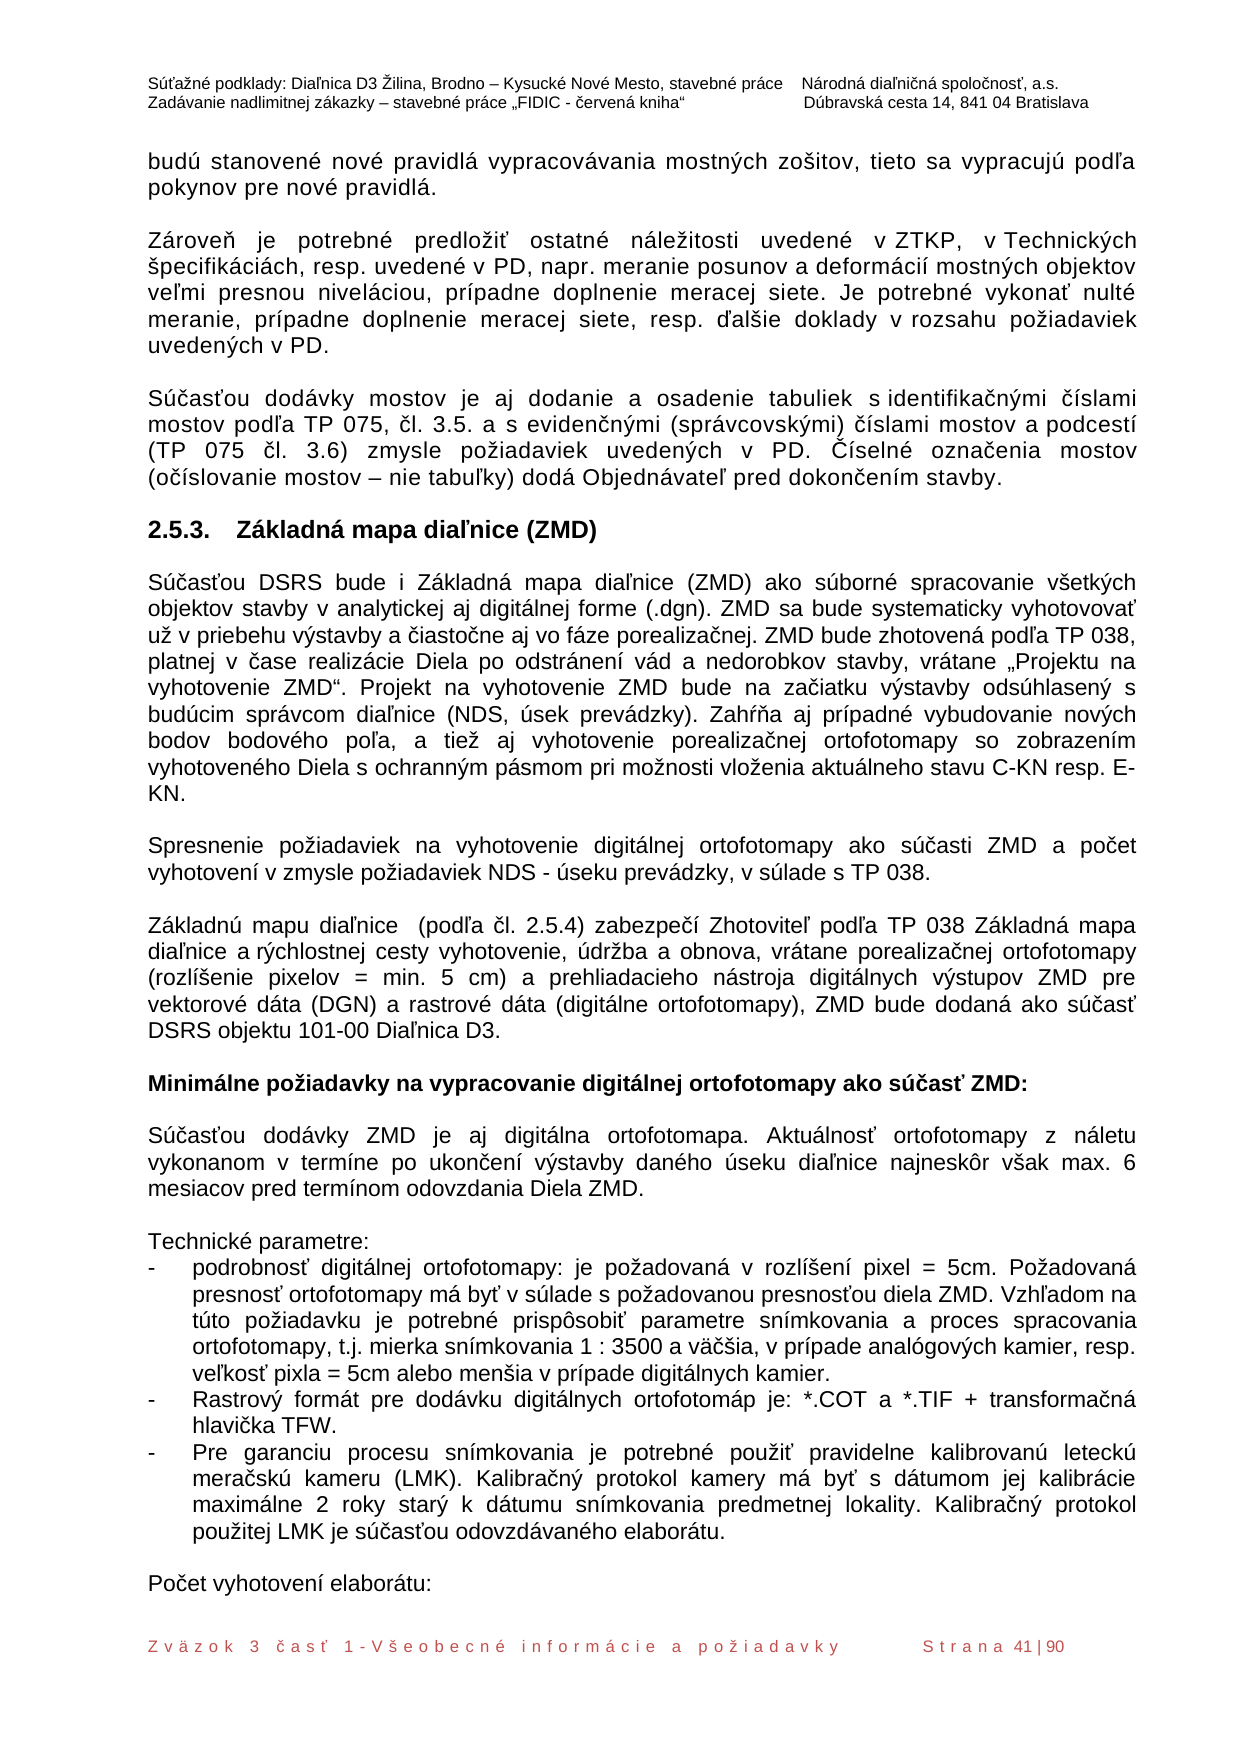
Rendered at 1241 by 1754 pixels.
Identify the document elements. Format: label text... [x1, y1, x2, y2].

list podrobnosť digitálnej ortofotomapy: je požadovaná v rozlíšení pixel = 5cm. Požadovaná presnosť ortofotomapy má byť v súlade s požadovanou presnosťou diela ZMD. Vzhľadom na túto požiadavku je potrebné prispôsobiť parametre snímkovania a proces spracovania ortofotomapy, t.j. mierka snímkovania 1 : 3500 a väčšia, v prípade analógových kamier, resp. veľkosť pixla = 5cm alebo menšia v prípade digitálnych kamier. [148, 1254, 1137, 1386]
text Minimálne požiadavky na vypracovanie digitálnej ortofotomapy ako súčasť ZMD: [148, 1070, 1137, 1096]
text Spresnenie požiadaviek na vyhotovenie digitálnej ortofotomapy ako súčasti ZMD a počet vyhotovení v zmysle požiadaviek NDS - úseku prevádzky, v súlade s TP 038. [148, 832, 1137, 885]
list Pre garanciu procesu snímkovania je potrebné použiť pravidelne kalibrovanú leteckú meračskú kameru (LMK). Kalibračný protokol kamery má byť s dátumom jej kalibrácie maximálne 2 roky starý k dátumu snímkovania predmetnej lokality. Kalibračný protokol použitej LMK je súčasťou odovzdávaného elaborátu. [148, 1439, 1137, 1544]
text Základnú mapu diaľnice (podľa čl. 2.5.4) zabezpečí Zhotoviteľ podľa TP 038 Základná mapa diaľnice a rýchlostnej cesty vyhotovenie, údržba a obnova, vrátane porealizačnej ortofotomapy (rozlíšenie pixelov = min. 5 cm) a prehliadacieho nástroja digitálnych výstupov ZMD pre vektorové dáta (DGN) a rastrové dáta (digitálne ortofotomapy), ZMD bude dodaná ako súčasť DSRS objektu 101-00 Diaľnica D3. [148, 912, 1137, 1043]
subtitle Základná mapa diaľnice (ZMD) [148, 515, 1137, 544]
list Rastrový formát pre dodávku digitálnych ortofotomáp je: *.COT a *.TIF + transformačná hlavička TFW. [148, 1386, 1137, 1439]
text Technické parametre: [148, 1228, 1137, 1254]
text Zároveň je potrebné predložiť ostatné náležitosti uvedené v ZTKP, v Technických špecifikáciách, resp. uvedené v PD, napr. meranie posunov a deformácií mostných objektov veľmi presnou niveláciou, prípadne doplnenie meracej siete. Je potrebné vykonať nulté meranie, prípadne doplnenie meracej siete, resp. ďalšie doklady v rozsahu požiadaviek uvedených v PD. [148, 227, 1137, 358]
text Súčasťou dodávky ZMD je aj digitálna ortofotomapa. Aktuálnosť ortofotomapy z náletu vykonanom v termíne po ukončení výstavby daného úseku diaľnice najneskôr však max. 6 mesiacov pred termínom odovzdania Diela ZMD. [148, 1122, 1137, 1201]
text Súčasťou DSRS bude i Základná mapa diaľnice (ZMD) ako súborné spracovanie všetkých objektov stavby v analytickej aj digitálnej forme (.dgn). ZMD sa bude systematicky vyhotovovať už v priebehu výstavby a čiastočne aj vo fáze porealizačnej. ZMD bude zhotovená podľa TP 038, platnej v čase realizácie Diela po odstránení vád a nedorobkov stavby, vrátane „Projektu na vyhotovenie ZMD“. Projekt na vyhotovenie ZMD bude na začiatku výstavby odsúhlasený s budúcim správcom diaľnice (NDS, úsek prevádzky). Zahŕňa aj prípadné vybudovanie nových bodov bodového poľa, a tiež aj vyhotovenie porealizačnej ortofotomapy so zobrazením vyhotoveného Diela s ochranným pásmom pri možnosti vloženia aktuálneho stavu C-KN resp. E-KN. [148, 569, 1137, 806]
text Počet vyhotovení elaborátu: [148, 1570, 1137, 1597]
text Súčasťou dodávky mostov je aj dodanie a osadenie tabuliek s identifikačnými číslami mostov podľa TP 075, čl. 3.5. a s evidenčnými (správcovskými) číslami mostov a podcestí (TP 075 čl. 3.6) zmysle požiadaviek uvedených v PD. Číselné označenia mostov (očíslovanie mostov – nie tabuľky) dodá Objednávateľ pred dokončením stavby. [148, 385, 1137, 490]
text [148, 148, 1137, 200]
